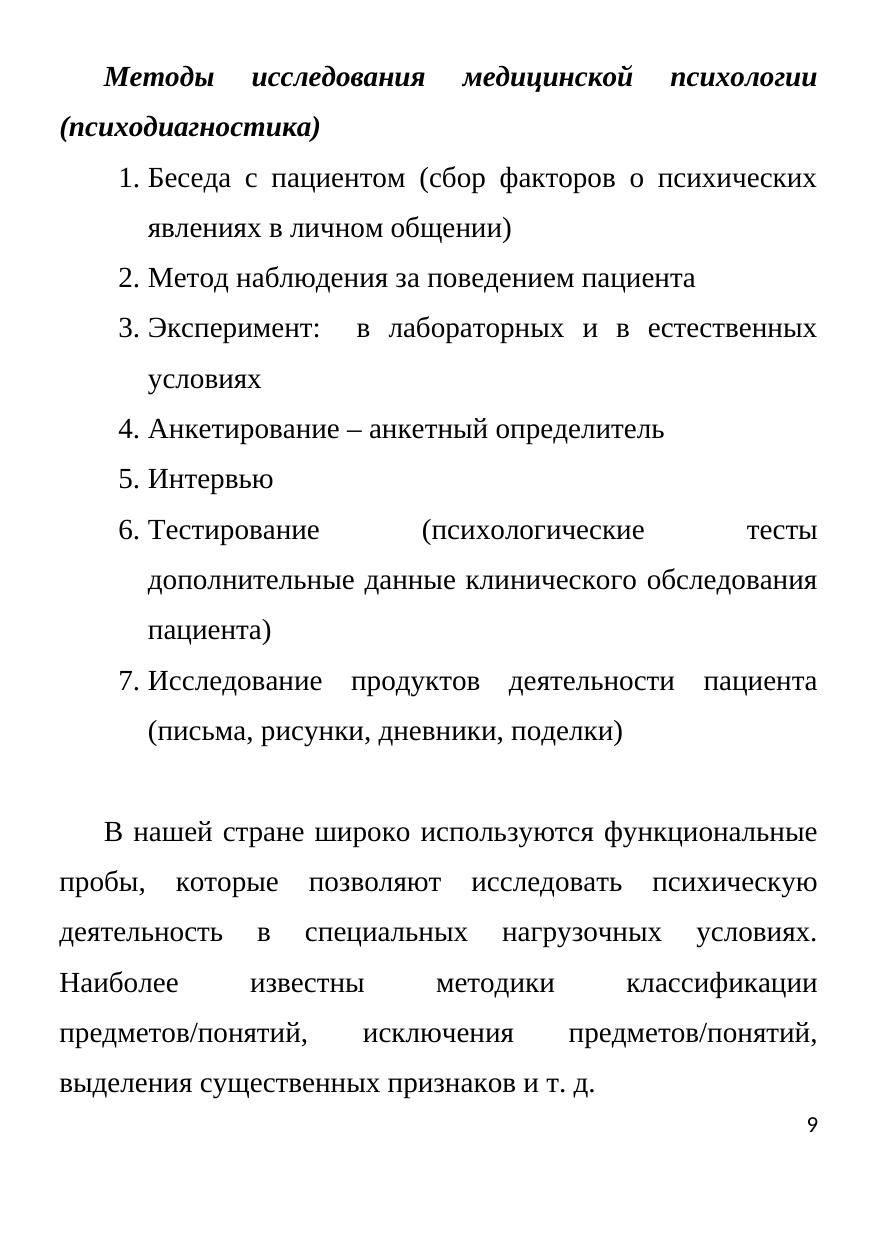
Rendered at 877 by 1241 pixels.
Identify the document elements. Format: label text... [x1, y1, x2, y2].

text В нашей стране широко используются функциональные пробы, которые позволяют исследовать психическую деятельность в специальных нагрузочных условиях. Наиболее известны методики классификации предметов/понятий, исключения предметов/понятий, выделения существенных признаков и т. д. [59, 814, 818, 1099]
list Интервью [118, 462, 818, 495]
text Методы исследования медицинской психологии (психодиагностика) [59, 59, 818, 143]
list Метод наблюдения за поведением пациента [118, 260, 818, 294]
list Беседа с пациентом (сбор факторов о психических явлениях в личном общении) [118, 160, 818, 243]
list Исследование продуктов деятельности пациента (письма, рисунки, дневники, поделки) [118, 663, 818, 747]
list Анкетирование – анкетный определитель [118, 411, 818, 445]
list Тестирование (психологические тесты дополнительные данные клинического обследования пациента) [118, 512, 818, 646]
list Эксперимент: в лабораторных и в естественных условиях [118, 311, 818, 394]
